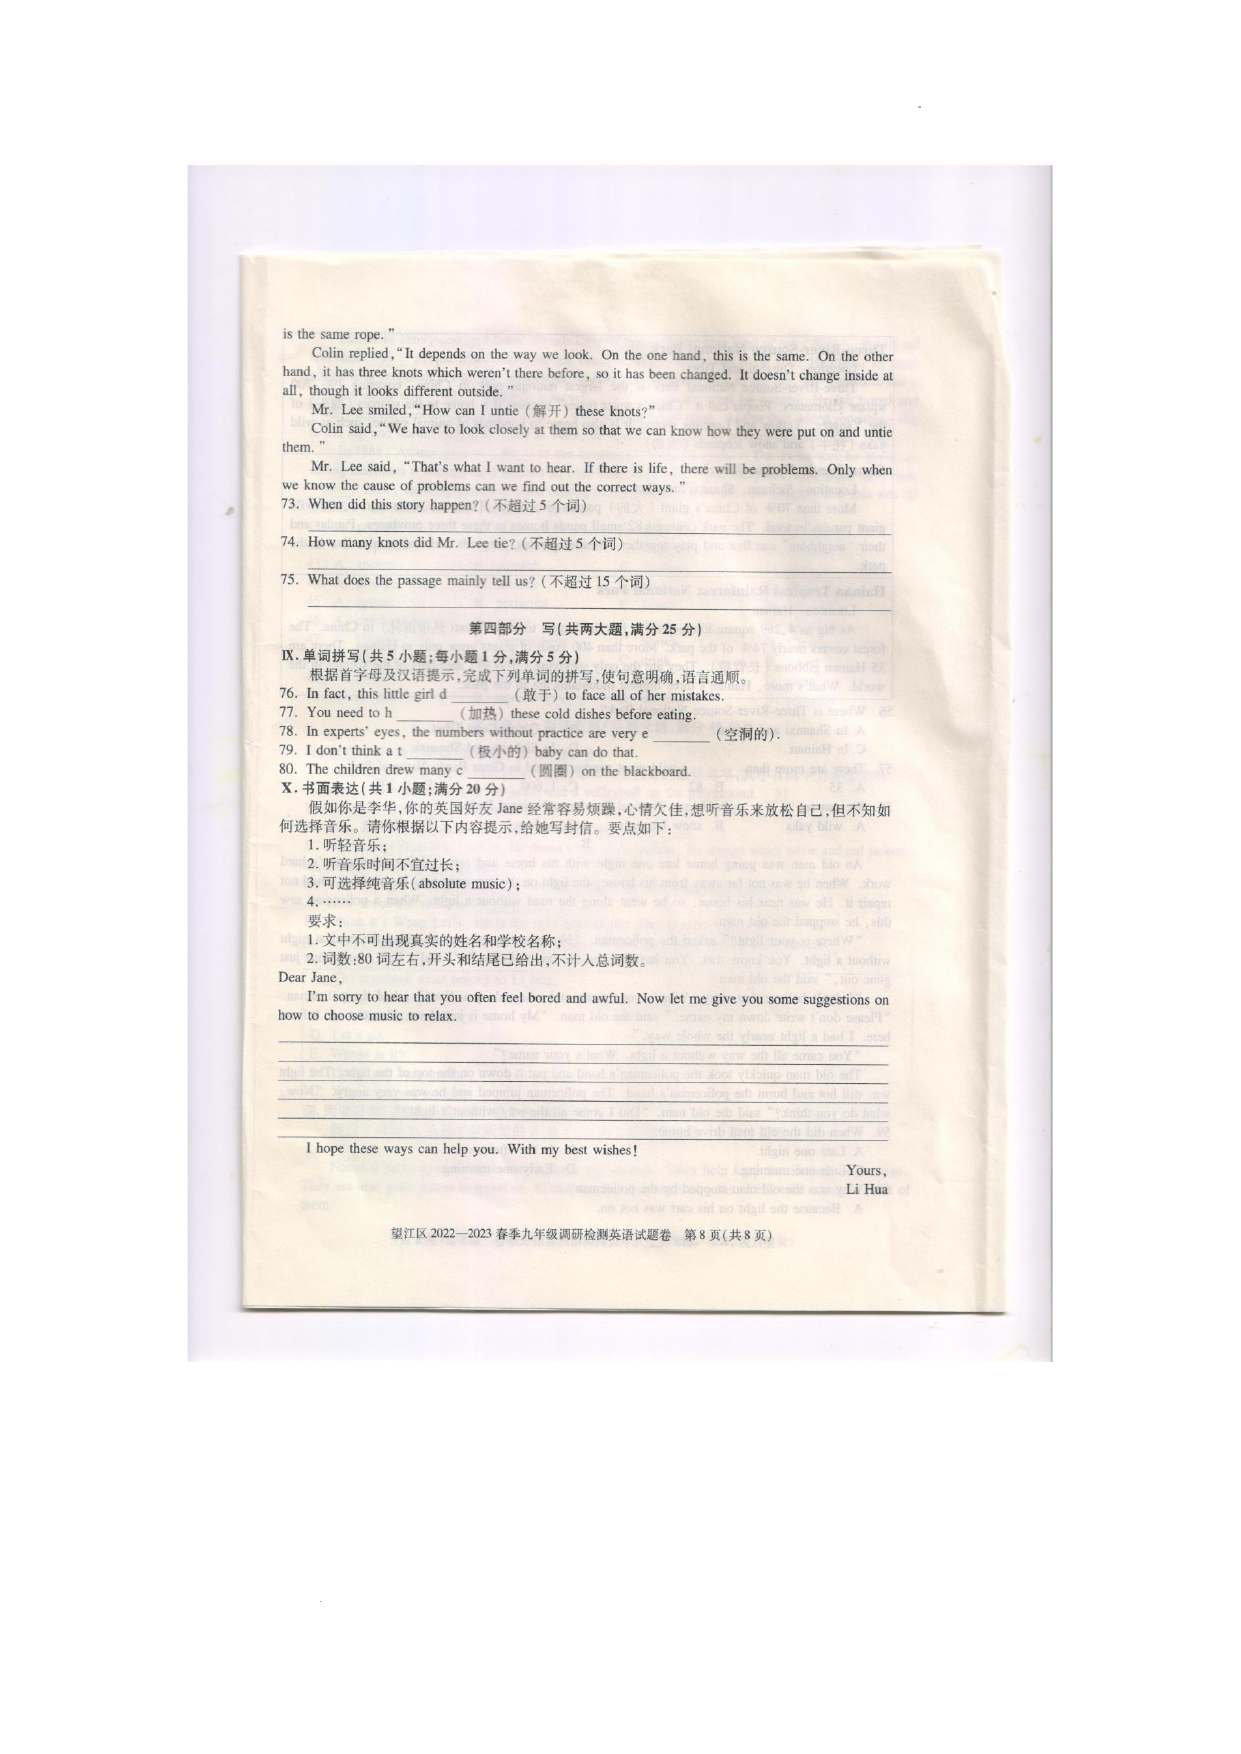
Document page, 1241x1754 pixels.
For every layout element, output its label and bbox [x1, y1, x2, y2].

picture [187, 162, 1053, 1362]
